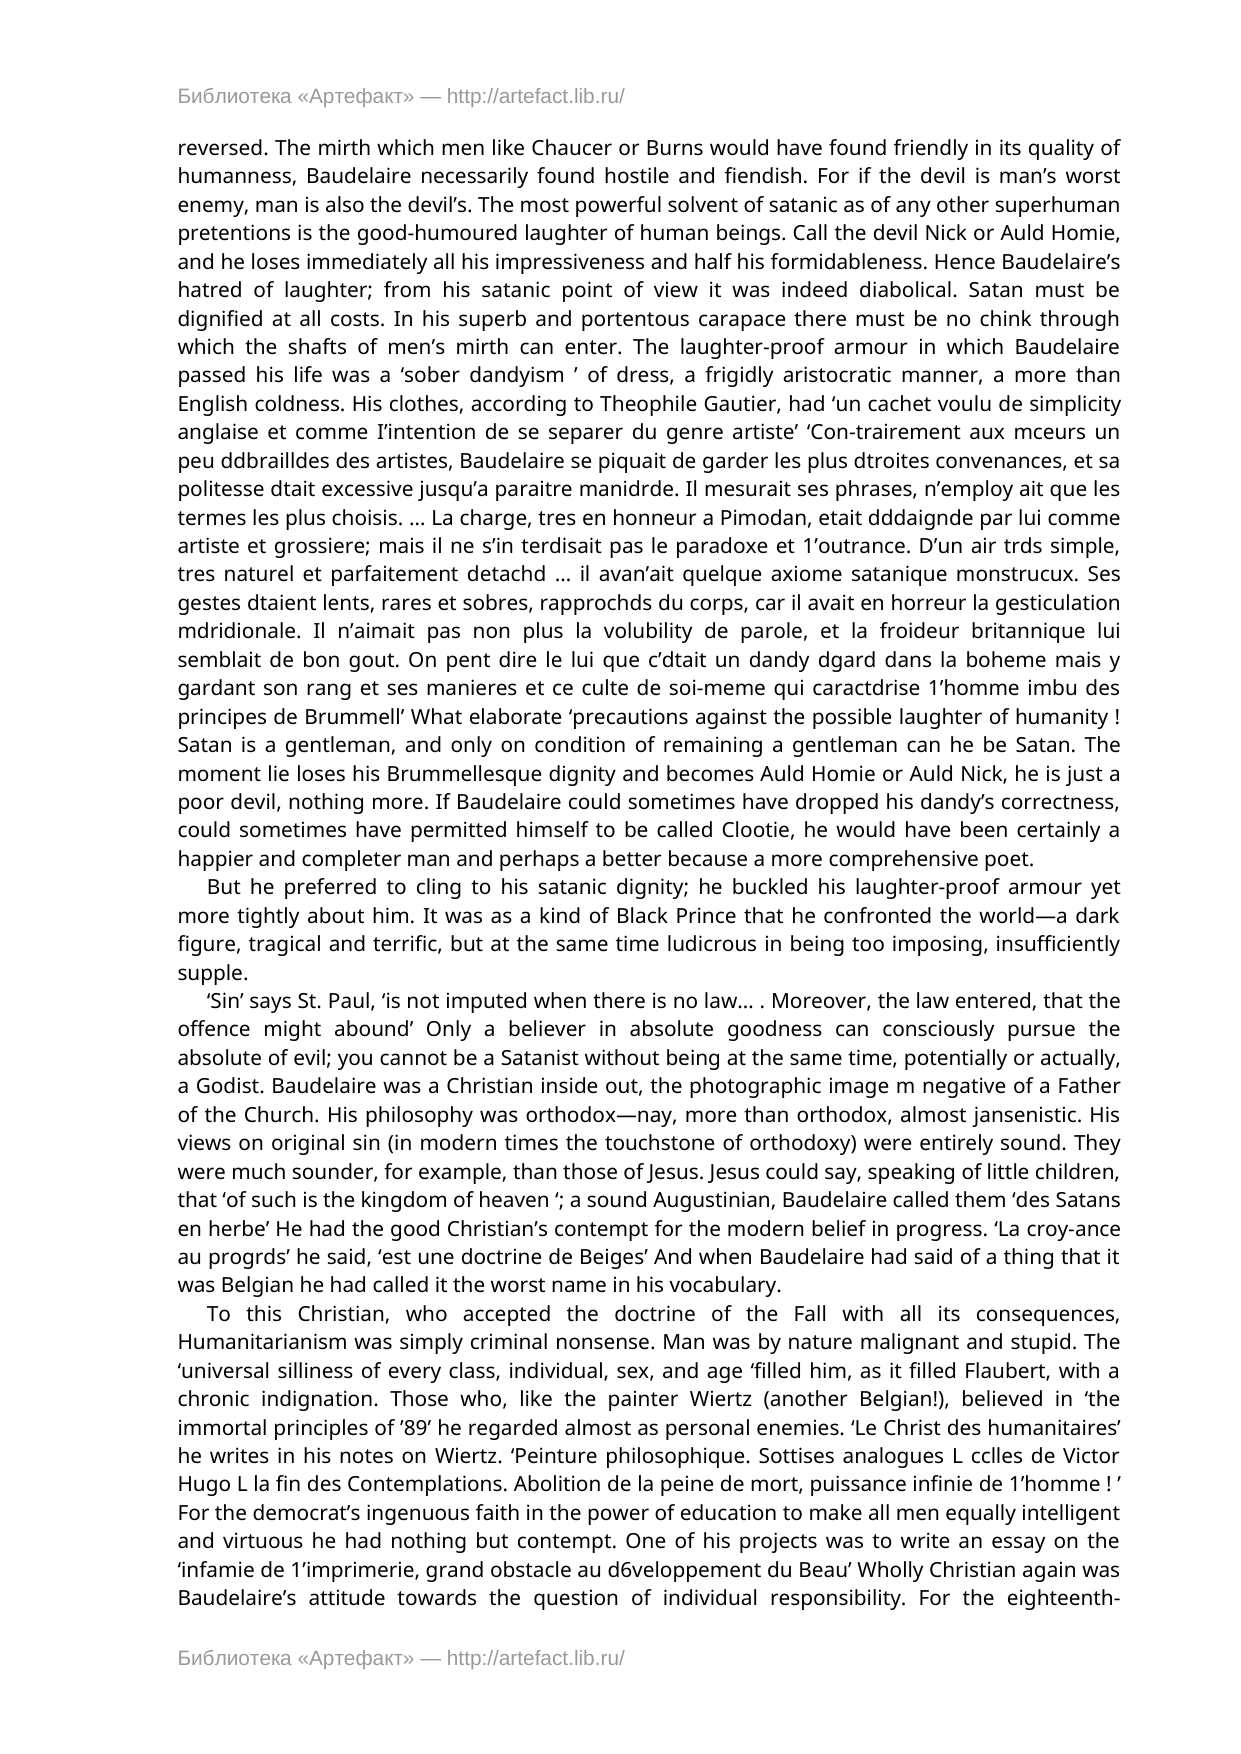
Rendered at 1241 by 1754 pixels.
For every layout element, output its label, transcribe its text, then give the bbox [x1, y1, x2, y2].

text But he preferred to cling to his satanic dignity; he buckled his laughter-proof armour yet more tightly about him. It was as a kind of Black Prince that he confronted the world—a dark figure, tragical and terrific, but at the same time ludicrous in being too imposing, insufficiently supple. [177, 872, 1122, 986]
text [177, 133, 1122, 872]
text ‘Sin’ says St. Paul, ‘is not imputed when there is no law… . Moreover, the law entered, that the offence might abound’ Only a believer in absolute goodness can consciously pursue the absolute of evil; you cannot be a Satanist without being at the same time, potentially or actually, a Godist. Baudelaire was a Christian inside out, the photographic image m negative of a Father of the Church. His philosophy was orthodox—nay, more than orthodox, almost jansenistic. His views on original sin (in modern times the touchstone of orthodoxy) were entirely sound. They were much sounder, for example, than those of Jesus. Jesus could say, speaking of little children, that ‘of such is the kingdom of heaven ‘; a sound Augustinian, Baudelaire called them ‘des Satans en herbe’ He had the good Christian’s contempt for the modern belief in progress. ‘La croy-ance au progrds’ he said, ‘est une doctrine de Beiges’ And when Baudelaire had said of a thing that it was Belgian he had called it the worst name in his vocabulary. [177, 986, 1122, 1299]
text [177, 1299, 1122, 1612]
